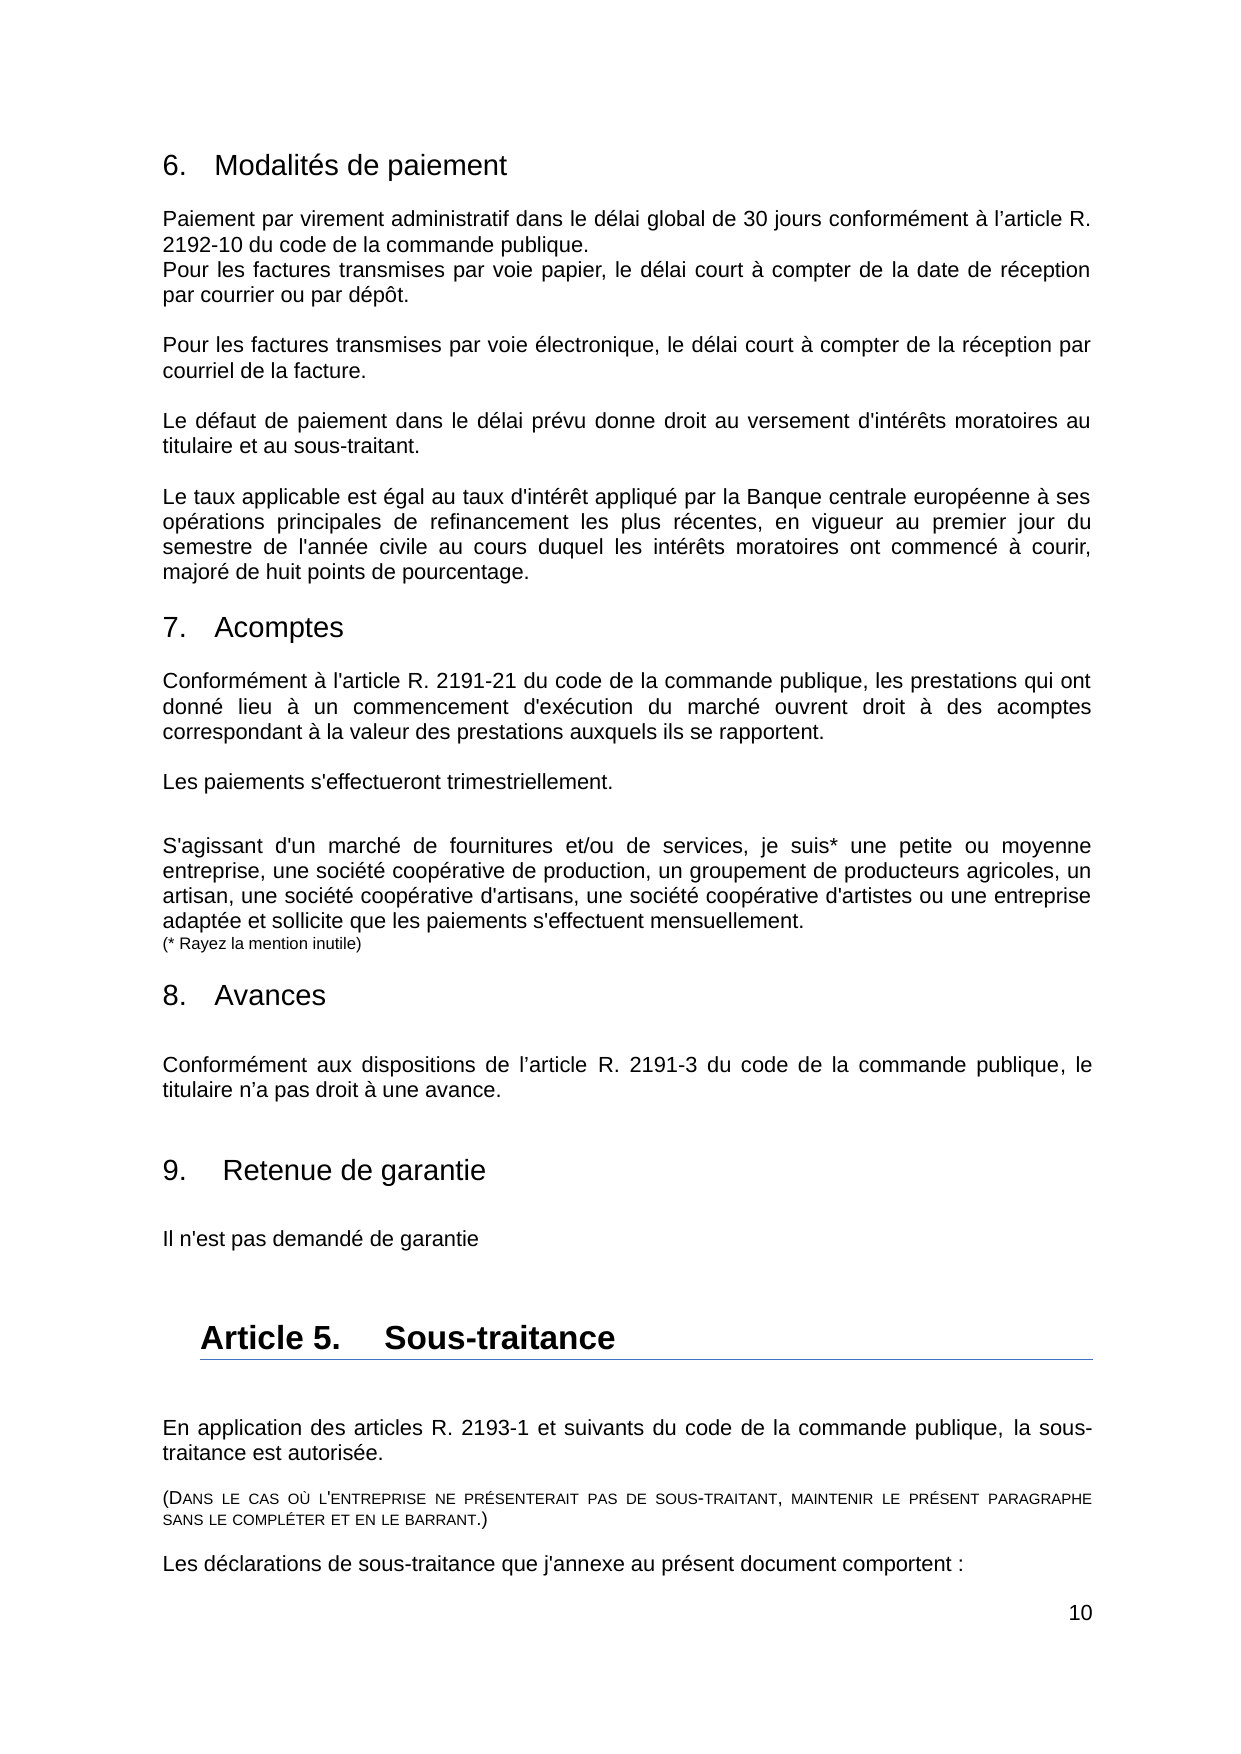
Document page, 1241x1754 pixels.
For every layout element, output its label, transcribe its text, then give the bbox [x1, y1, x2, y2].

subtitle Retenue de garantie [162, 1153, 1093, 1186]
subtitle Sous-traitance [200, 1318, 1093, 1359]
text Conformément aux dispositions de l’article R. 2191-3 du code de la commande publique, le titulaire n’a pas droit à une avance. [162, 1052, 1093, 1102]
text En application des articles R. 2193-1 et suivants du code de la commande publique, [162, 1414, 1093, 1465]
subtitle Avances [162, 978, 1093, 1012]
text Conformément à l'article R. 2191-21 du code de la commande publique, les prestations qui ont donné lieu à un commencement d'exécution du marché ouvrent droit à des acomptes correspondant à la valeur des prestations auxquels ils se rapportent. [162, 668, 1093, 744]
subtitle Acomptes [162, 610, 1093, 643]
subtitle Modalités de paiement [162, 148, 1093, 181]
text Le défaut de paiement dans le délai prévu donne droit au versement d'intérêts moratoires au titulaire et au sous-traitant. [162, 408, 1093, 458]
text S'agissant d'un marché de fournitures et/ou de services, je suis* une petite ou moyenne entreprise, une société coopérative de production, un groupement de producteurs agricoles, un artisan, une société coopérative d'artisans, une société coopérative d'artistes ou une entreprise adaptée et sollicite que les paiements s'effectuent mensuellement. [162, 833, 1093, 934]
text Paiement par virement administratif dans le délai global de 30 jours conformément à l’article R. 2192-10 du code de la commande publique. [162, 206, 1093, 257]
text Pour les factures transmises par voie papier, le délai court à compter de la date de réception par courrier ou par dépôt. [162, 257, 1093, 307]
text Les déclarations de sous-traitance que j'annexe au présent document comportent : [162, 1551, 1093, 1576]
text Pour les factures transmises par voie électronique, le délai court à compter de la réception par courriel de la facture. [162, 332, 1093, 383]
text (Dans le cas où l'entreprise ne présenterait pas de sous-traitant, maintenir le présent paragraphe sans le compléter et en le barrant.) [162, 1487, 1093, 1530]
text (* Rayez la mention inutile) [162, 934, 1093, 953]
text Le taux applicable est égal au taux d'intérêt appliqué par la Banque centrale européenne à ses opérations principales de refinancement les plus récentes, en vigueur au premier jour du semestre de l'année civile au cours duquel les intérêts moratoires ont commencé à courir, majoré de huit points de pourcentage. [162, 484, 1093, 584]
text Les paiements s'effectueront trimestriellement. [162, 769, 1093, 794]
